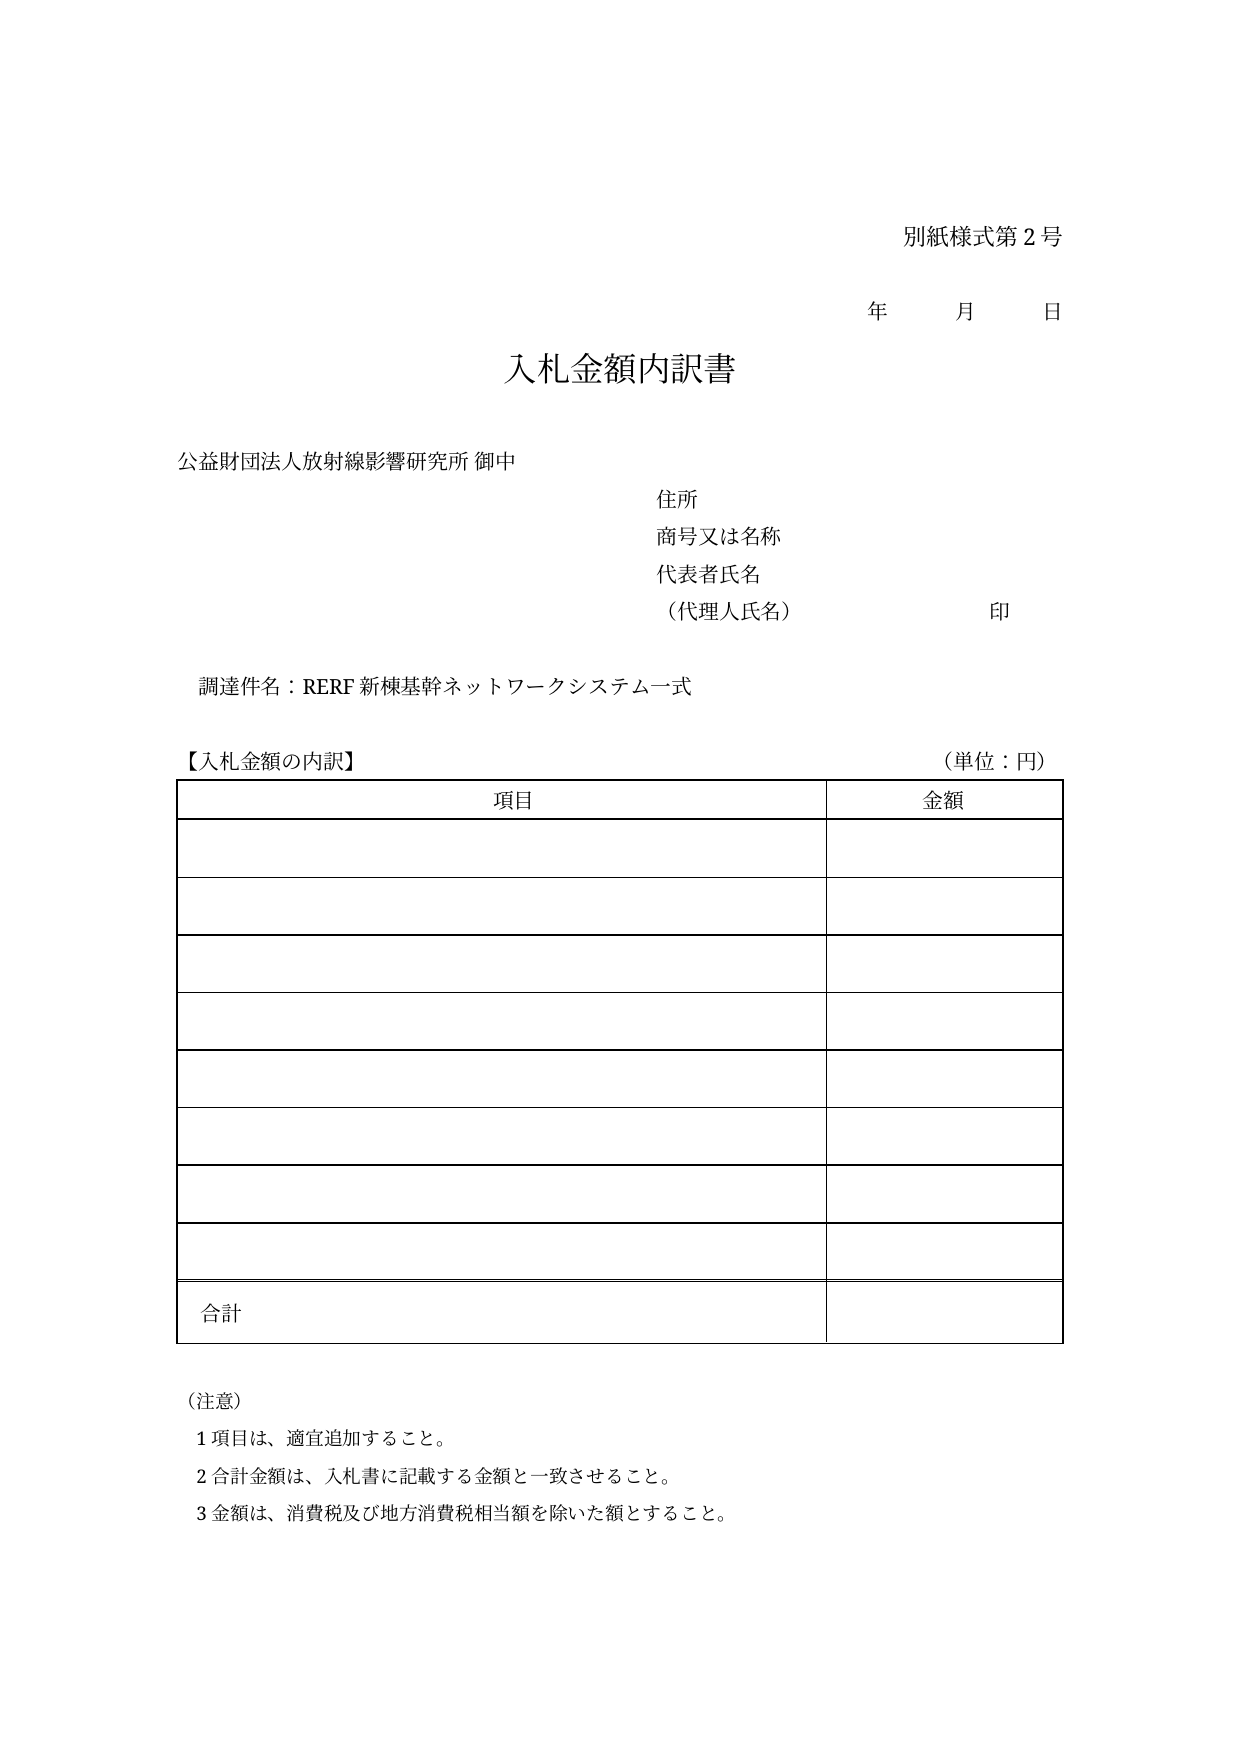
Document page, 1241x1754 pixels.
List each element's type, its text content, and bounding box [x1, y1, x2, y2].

table_cell 合計 [178, 1282, 826, 1342]
table_cell [178, 1166, 826, 1222]
text 3 金額は、消費税及び地方消費税相当額を除いた額とすること。 [177, 1494, 1063, 1531]
table_cell [178, 1224, 826, 1278]
text 入札金額内訳書 [177, 329, 1063, 404]
table_header 項目 [178, 781, 826, 818]
table_cell [178, 993, 826, 1049]
table_header 金額 [827, 781, 1062, 818]
text 年 月 日 [177, 292, 1063, 329]
table_cell [178, 1108, 826, 1164]
table_cell [178, 878, 826, 934]
table_cell [178, 1051, 826, 1106]
table_cell [827, 1224, 1062, 1278]
text 住所 [177, 479, 1063, 517]
table_cell [178, 936, 826, 991]
text 別紙様式第2号 [215, 217, 1063, 254]
table_cell [827, 993, 1062, 1049]
text 調達件名：RERF新棟基幹ネットワークシステム一式 [177, 667, 893, 704]
table_cell [827, 1282, 1062, 1342]
text 2 合計金額は、入札書に記載する金額と一致させること。 [177, 1456, 1063, 1494]
table_cell [827, 820, 1062, 876]
text 【入札金額の内訳】 （単位：円） [177, 742, 1063, 779]
text 1 項目は、適宜追加すること。 [177, 1419, 1063, 1456]
text （注意） [177, 1381, 1063, 1419]
table_cell [827, 1166, 1062, 1222]
text （代理人氏名） 印 [177, 592, 1063, 629]
table_cell [827, 1051, 1062, 1106]
table_cell [827, 1108, 1062, 1164]
text 公益財団法人放射線影響研究所 御中 [177, 442, 1063, 479]
text 商号又は名称 [177, 517, 1063, 554]
text 代表者氏名 [177, 554, 1063, 592]
table_cell [827, 878, 1062, 934]
table_cell [178, 820, 826, 876]
table_cell [827, 936, 1062, 991]
